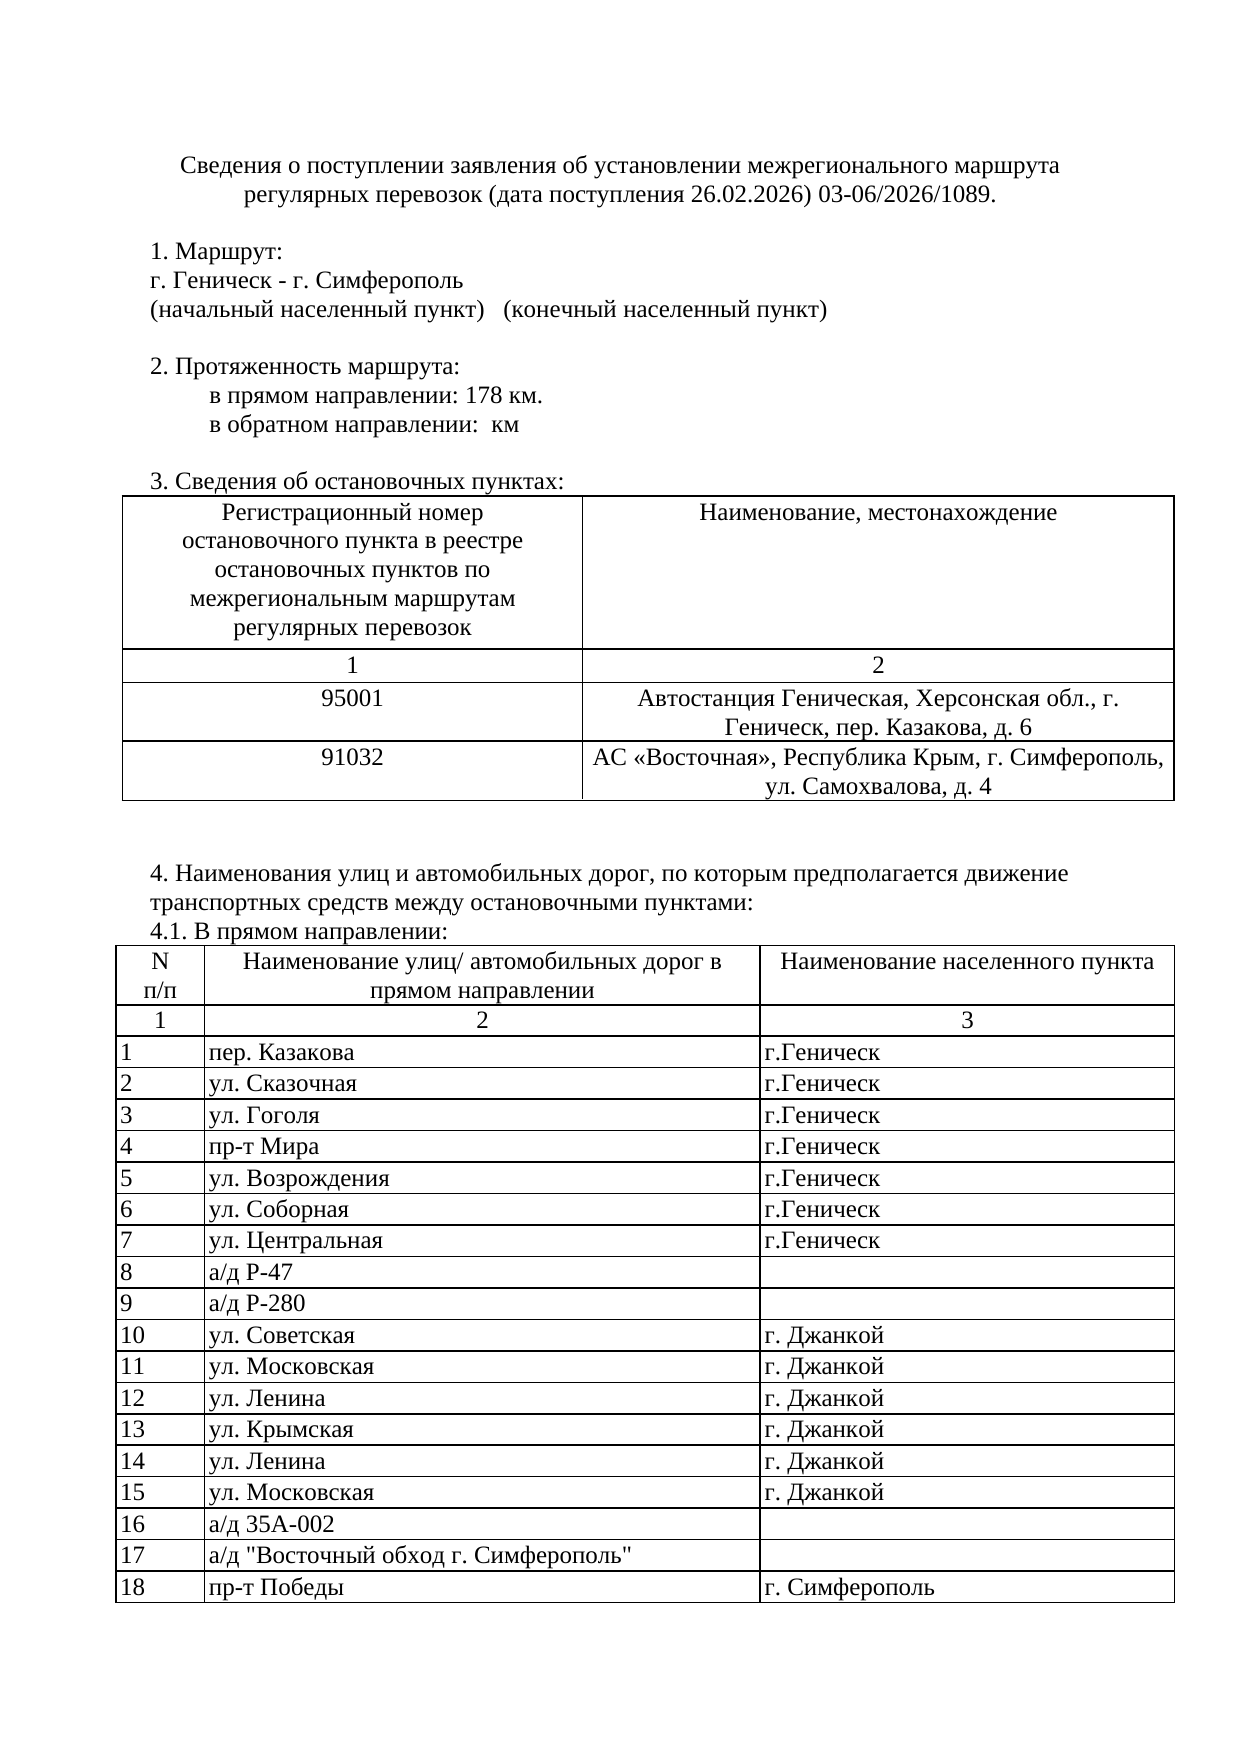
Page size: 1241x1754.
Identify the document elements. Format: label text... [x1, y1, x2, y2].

text г. Геническ - г. Симферополь [150, 265, 1090, 294]
text 1. Маршрут: [150, 236, 1090, 265]
table_cell ул. Гоголя [205, 1100, 759, 1130]
table_cell 2 [205, 1006, 759, 1035]
table_cell [761, 1540, 1174, 1570]
table_cell 1 [123, 650, 582, 681]
table_cell 5 [117, 1163, 204, 1193]
table_cell 7 [117, 1226, 204, 1256]
table_cell 17 [117, 1540, 204, 1570]
table_header Наименование, местонахождение [583, 497, 1173, 648]
table_cell 1 [117, 1006, 204, 1035]
table_cell ул. Советская [205, 1320, 759, 1350]
table_cell 11 [117, 1352, 204, 1381]
table_cell г.Геническ [761, 1068, 1174, 1098]
table_header Регистрационный номер остановочного пункта в реестре остановочных пунктов по межрегиональным маршрутам регулярных перевозок [123, 497, 582, 648]
table_cell АС «Восточная», Республика Крым, г. Симферополь, ул. Самохвалова, д. 4 [583, 742, 1173, 799]
table_header Наименование населенного пункта [761, 946, 1174, 1004]
table_cell ул. Московская [205, 1352, 759, 1381]
table_cell [761, 1289, 1174, 1318]
table_cell пр-т Победы [205, 1572, 759, 1602]
table_header Наименование улиц/ автомобильных дорог в прямом направлении [205, 946, 759, 1004]
text 2. Протяженность маршрута: [150, 351, 1090, 380]
table_cell пр-т Мира [205, 1131, 759, 1161]
table_cell г. Симферополь [761, 1572, 1174, 1602]
table_cell г.Геническ [761, 1226, 1174, 1256]
table_cell 95001 [123, 683, 582, 740]
table_cell [761, 1509, 1174, 1539]
text Сведения о поступлении заявления об установлении межрегионального маршрута регулярных перевозок (дата поступления 26.02.2026) 03-06/2026/1089. [150, 150, 1090, 207]
table_cell 2 [583, 650, 1173, 681]
table_cell г. Джанкой [761, 1415, 1174, 1444]
table_cell а/д Р-47 [205, 1257, 759, 1287]
table_cell а/д 35А-002 [205, 1509, 759, 1539]
table_cell а/д Р-280 [205, 1289, 759, 1318]
text (начальный населенный пункт) (конечный населенный пункт) [150, 294, 1090, 322]
table_cell 8 [117, 1257, 204, 1287]
table_cell 15 [117, 1477, 204, 1507]
table_cell ул. Центральная [205, 1226, 759, 1256]
table_cell 16 [117, 1509, 204, 1539]
table_cell 12 [117, 1383, 204, 1413]
text 4. Наименования улиц и автомобильных дорог, по которым предполагается движение транспортных средств между остановочными пунктами: [150, 858, 1090, 916]
text 4.1. В прямом направлении: [150, 916, 1090, 945]
table_cell ул. Московская [205, 1477, 759, 1507]
table_cell г.Геническ [761, 1194, 1174, 1224]
text 3. Сведения об остановочных пунктах: [150, 466, 1090, 495]
table_cell 9 [117, 1289, 204, 1318]
table_header N п/п [117, 946, 204, 1004]
table_cell г. Джанкой [761, 1320, 1174, 1350]
table_cell 3 [761, 1006, 1174, 1035]
table_cell ул. Сказочная [205, 1068, 759, 1098]
table_cell ул. Крымская [205, 1415, 759, 1444]
table_cell ул. Соборная [205, 1194, 759, 1224]
table_cell 1 [117, 1037, 204, 1067]
table_cell 10 [117, 1320, 204, 1350]
table_cell 3 [117, 1100, 204, 1130]
table_cell 14 [117, 1446, 204, 1476]
table_cell ул. Возрождения [205, 1163, 759, 1193]
table_cell [761, 1257, 1174, 1287]
table_cell г. Джанкой [761, 1446, 1174, 1476]
table_cell а/д "Восточный обход г. Симферополь" [205, 1540, 759, 1570]
table_cell 13 [117, 1415, 204, 1444]
text в обратном направлении: км [150, 409, 1090, 437]
table_cell Автостанция Геническая, Херсонская обл., г. Геническ, пер. Казакова, д. 6 [583, 683, 1173, 740]
table_cell пер. Казакова [205, 1037, 759, 1067]
table_cell г. Джанкой [761, 1383, 1174, 1413]
text в прямом направлении: 178 км. [150, 380, 1090, 409]
table_cell г.Геническ [761, 1163, 1174, 1193]
table_cell г.Геническ [761, 1100, 1174, 1130]
table_cell г. Джанкой [761, 1477, 1174, 1507]
table_cell г. Джанкой [761, 1352, 1174, 1381]
table_cell 6 [117, 1194, 204, 1224]
table_cell г.Геническ [761, 1131, 1174, 1161]
table_cell 18 [117, 1572, 204, 1602]
table_cell ул. Ленина [205, 1446, 759, 1476]
table_cell 2 [117, 1068, 204, 1098]
table_cell ул. Ленина [205, 1383, 759, 1413]
table_cell 4 [117, 1131, 204, 1161]
table_cell г.Геническ [761, 1037, 1174, 1067]
table_cell 91032 [123, 742, 582, 799]
